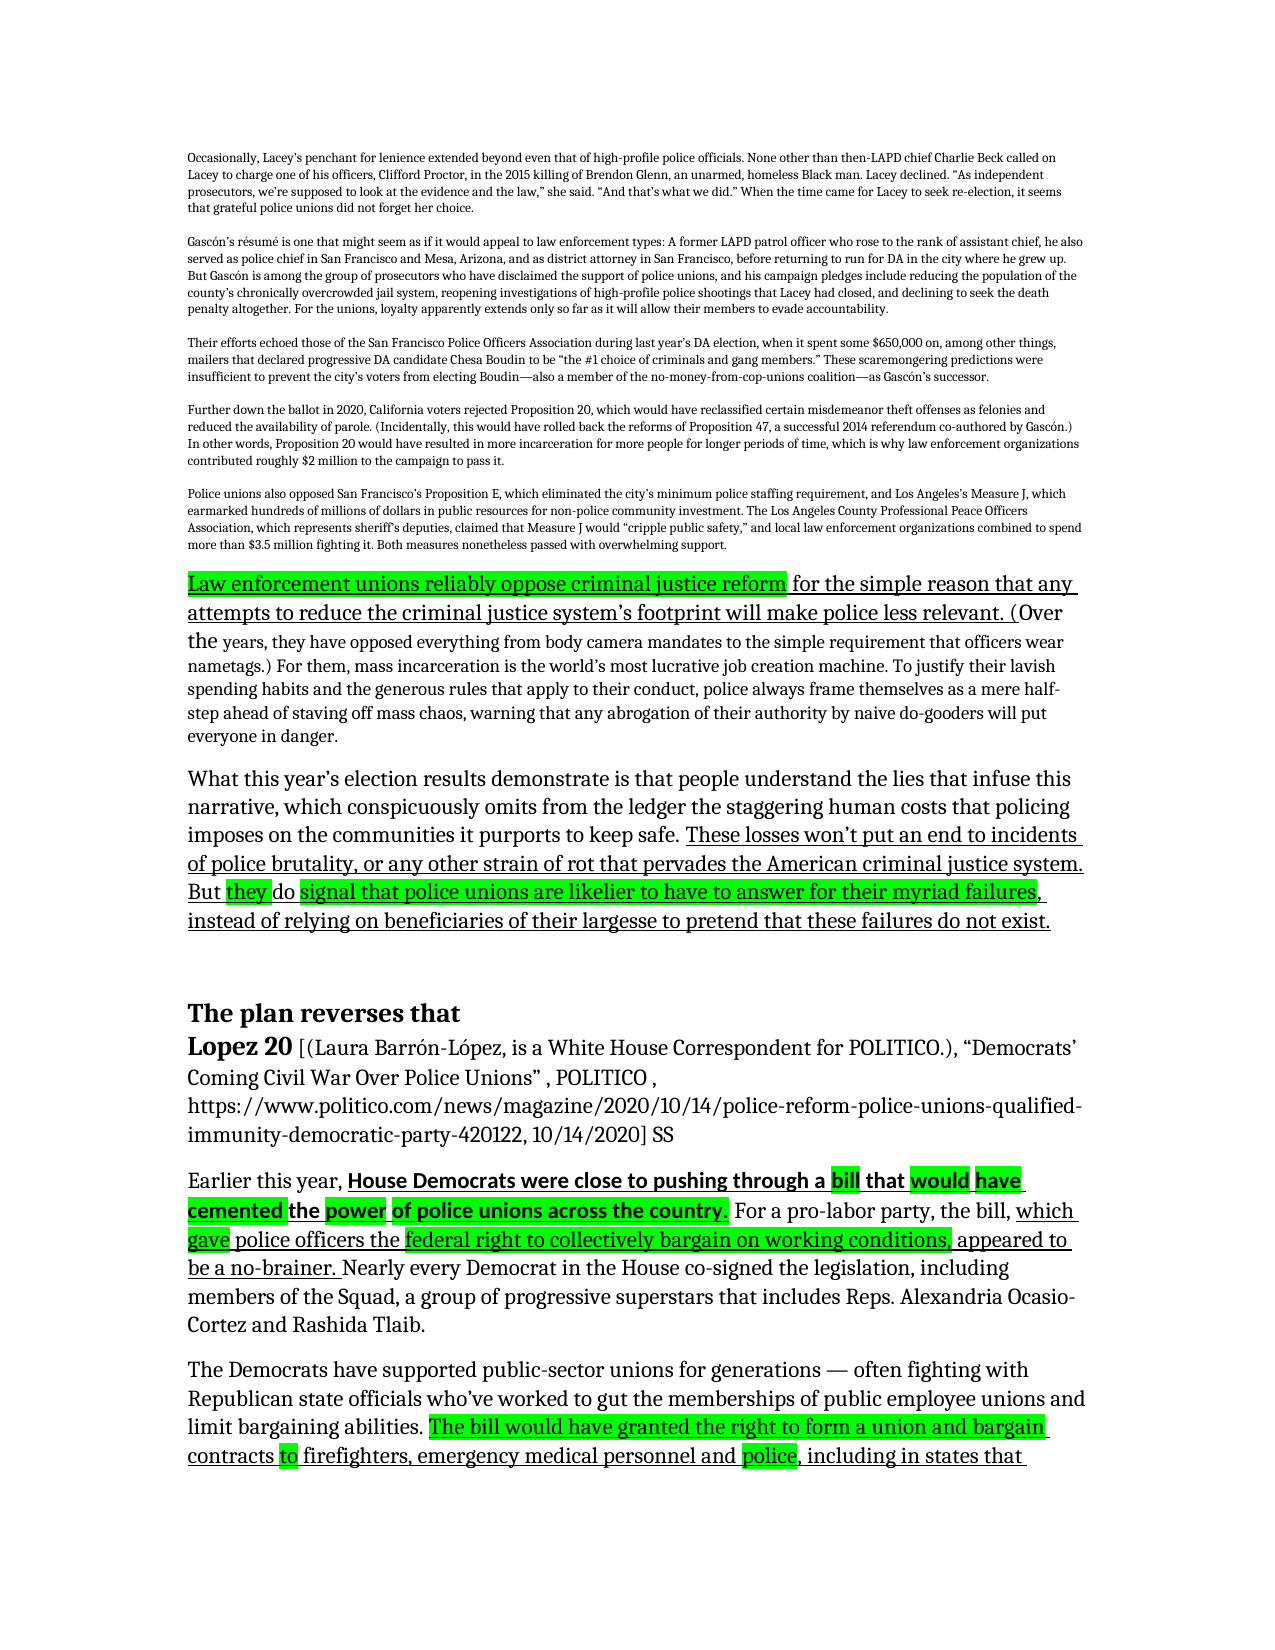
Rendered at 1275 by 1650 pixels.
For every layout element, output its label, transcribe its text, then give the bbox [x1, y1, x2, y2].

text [187, 1357, 1087, 1469]
text Their efforts echoed those of the San Francisco Police Officers Association during last year’s DA election, when it spent some $650,000 on, among other things, mailers that declared progressive DA candidate Chesa Boudin to be “the #1 choice of criminals and gang members.” These scaremongering predictions were insufficient to prevent the city’s voters from electing Boudin—also a member of the no-money-from-cop-unions coalition—as Gascón’s successor. [187, 335, 1087, 384]
text Law enforcement unions reliably oppose criminal justice reform for the simple reason that any attempts to reduce the criminal justice system’s footprint will make police less relevant. (Over the years, they have opposed everything from body camera mandates to the simple requirement that officers wear nametags.) For them, mass incarceration is the world’s most lucrative job creation machine. To justify their lavish spending habits and the generous rules that apply to their conduct, police always frame themselves as a mere half-step ahead of staving off mass chaos, warning that any abrogation of their authority by naive do-gooders will put everyone in danger. [187, 571, 1087, 747]
text Police unions also opposed San Francisco’s Proposition E, which eliminated the city’s minimum police staffing requirement, and Los Angeles’s Measure J, which earmarked hundreds of millions of dollars in public resources for non-police community investment. The Los Angeles County Professional Peace Officers Association, which represents sheriff’s deputies, claimed that Measure J would “cripple public safety,” and local law enforcement organizations combined to spend more than $3.5 million fighting it. Both measures nonetheless passed with overwhelming support. [187, 487, 1087, 553]
text Lopez 20 [(Laura Barrón-López, is a White House Correspondent for POLITICO.), “Democrats’ Coming Civil War Over Police Unions” , POLITICO , https://www.politico.com/news/magazine/2020/10/14/police-reform-police-unions-qualified-immunity-democratic-party-420122, 10/14/2020] SS [187, 1031, 1087, 1148]
text Earlier this year, House Democrats were close to pushing through a bill that would have cemented the power of police unions across the country. For a pro-labor party, the bill, which gave police officers the federal right to collectively bargain on working conditions, appeared to be a no-brainer. Nearly every Democrat in the House co-signed the legislation, including members of the Squad, a group of progressive superstars that includes Reps. Alexandria Ocasio-Cortez and Rashida Tlaib. [187, 1166, 1087, 1338]
text Further down the ballot in 2020, California voters rejected Proposition 20, which would have reclassified certain misdemeanor theft offenses as felonies and reduced the availability of parole. (Incidentally, this would have rolled back the reforms of Proposition 47, a successful 2014 referendum co-authored by Gascón.) In other words, Proposition 20 would have resulted in more incarceration for more people for longer periods of time, which is why law enforcement organizations contributed roughly $2 million to the campaign to pass it. [187, 402, 1087, 469]
text What this year’s election results demonstrate is that people understand the lies that infuse this narrative, which conspicuously omits from the ledger the staggering human costs that policing imposes on the communities it purports to keep safe. These losses won’t put an end to incidents of police brutality, or any other strain of rot that pervades the American criminal justice system. But they do signal that police unions are likelier to have to answer for their myriad failures, instead of relying on beneficiaries of their largesse to pretend that these failures do not exist. [187, 765, 1087, 934]
text Occasionally, Lacey’s penchant for lenience extended beyond even that of high-profile police officials. None other than then-LAPD chief Charlie Beck called on Lacey to charge one of his officers, Clifford Proctor, in the 2015 killing of Brendon Glenn, an unarmed, homeless Black man. Lacey declined. “As independent prosecutors, we’re supposed to look at the evidence and the law,” she said. “And that’s what we did.” When the time came for Lacey to seek re-election, it seems that grateful police unions did not forget her choice. [187, 150, 1087, 216]
text Gascón’s résumé is one that might seem as if it would appeal to law enforcement types: A former LAPD patrol officer who rose to the rank of assistant chief, he also served as police chief in San Francisco and Mesa, Arizona, and as district attorney in San Francisco, before returning to run for DA in the city where he grew up. But Gascón is among the group of prosecutors who have disclaimed the support of police unions, and his campaign pledges include reducing the population of the county’s chronically overcrowded jail system, reopening investigations of high-profile police shootings that Lacey had closed, and declining to seek the death penalty altogether. For the unions, loyalty apparently extends only so far as it will allow their members to evade accountability. [187, 234, 1087, 317]
subtitle The plan reverses that [187, 998, 1087, 1029]
